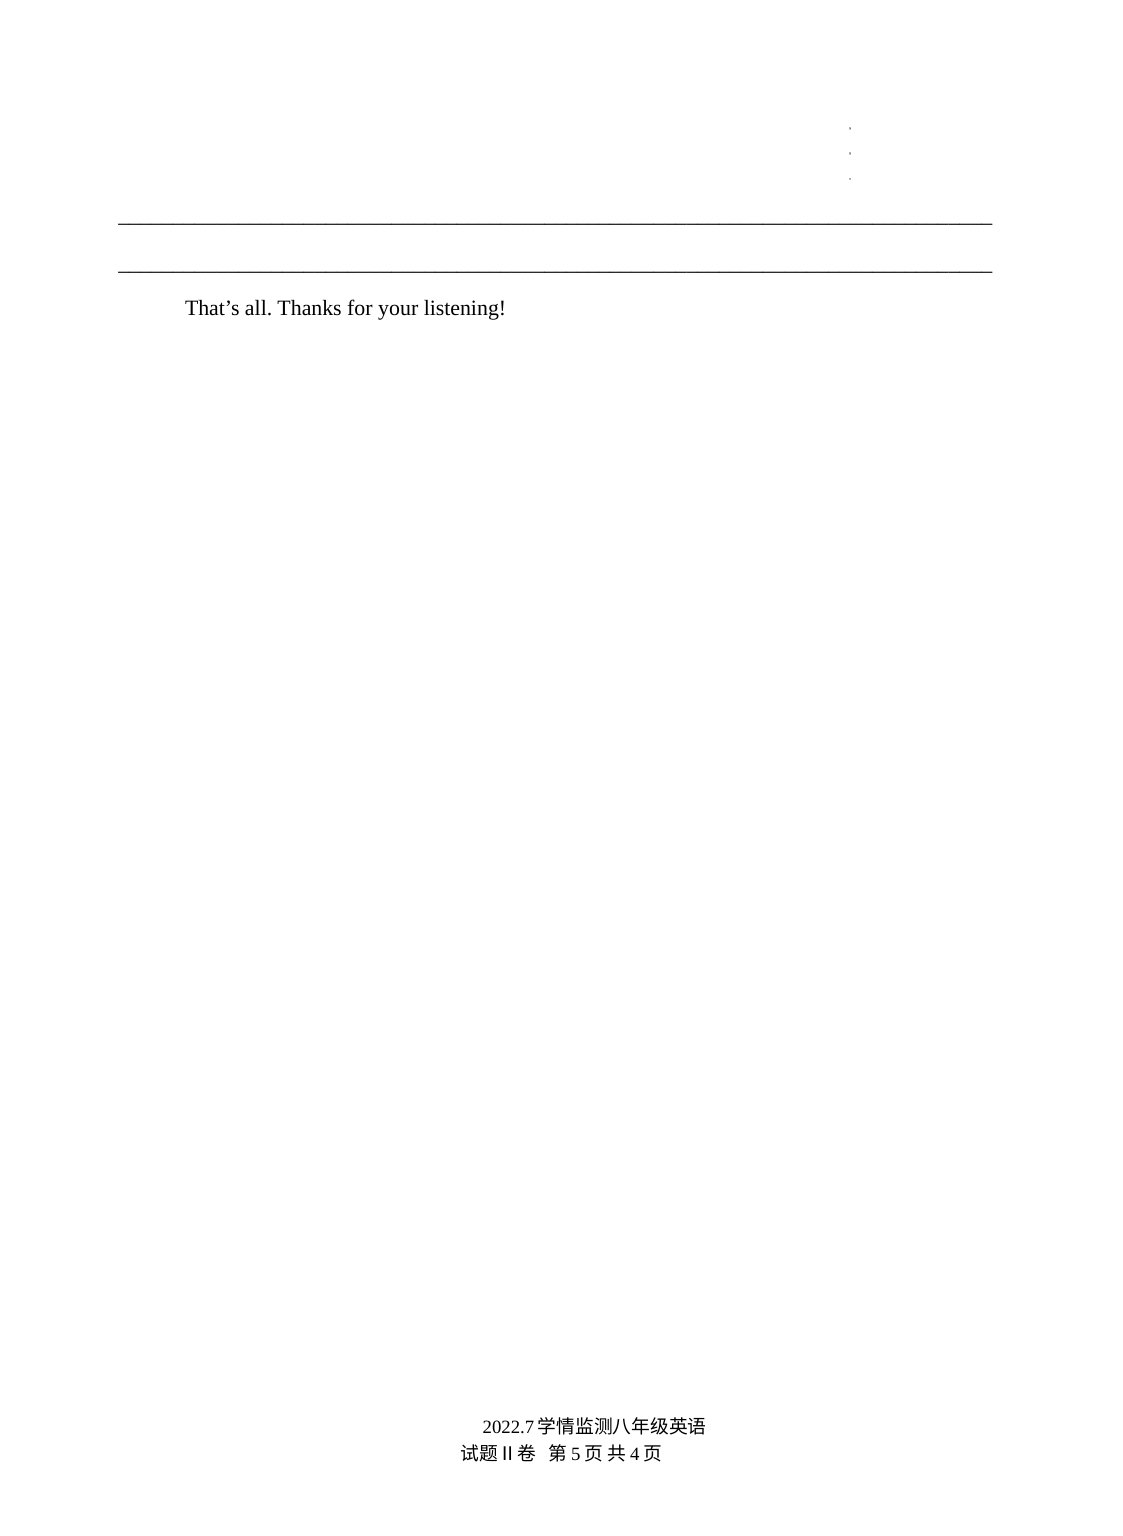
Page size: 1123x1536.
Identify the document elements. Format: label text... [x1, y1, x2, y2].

text That’s all. Thanks for your listening! [118, 292, 1004, 324]
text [118, 198, 1004, 279]
